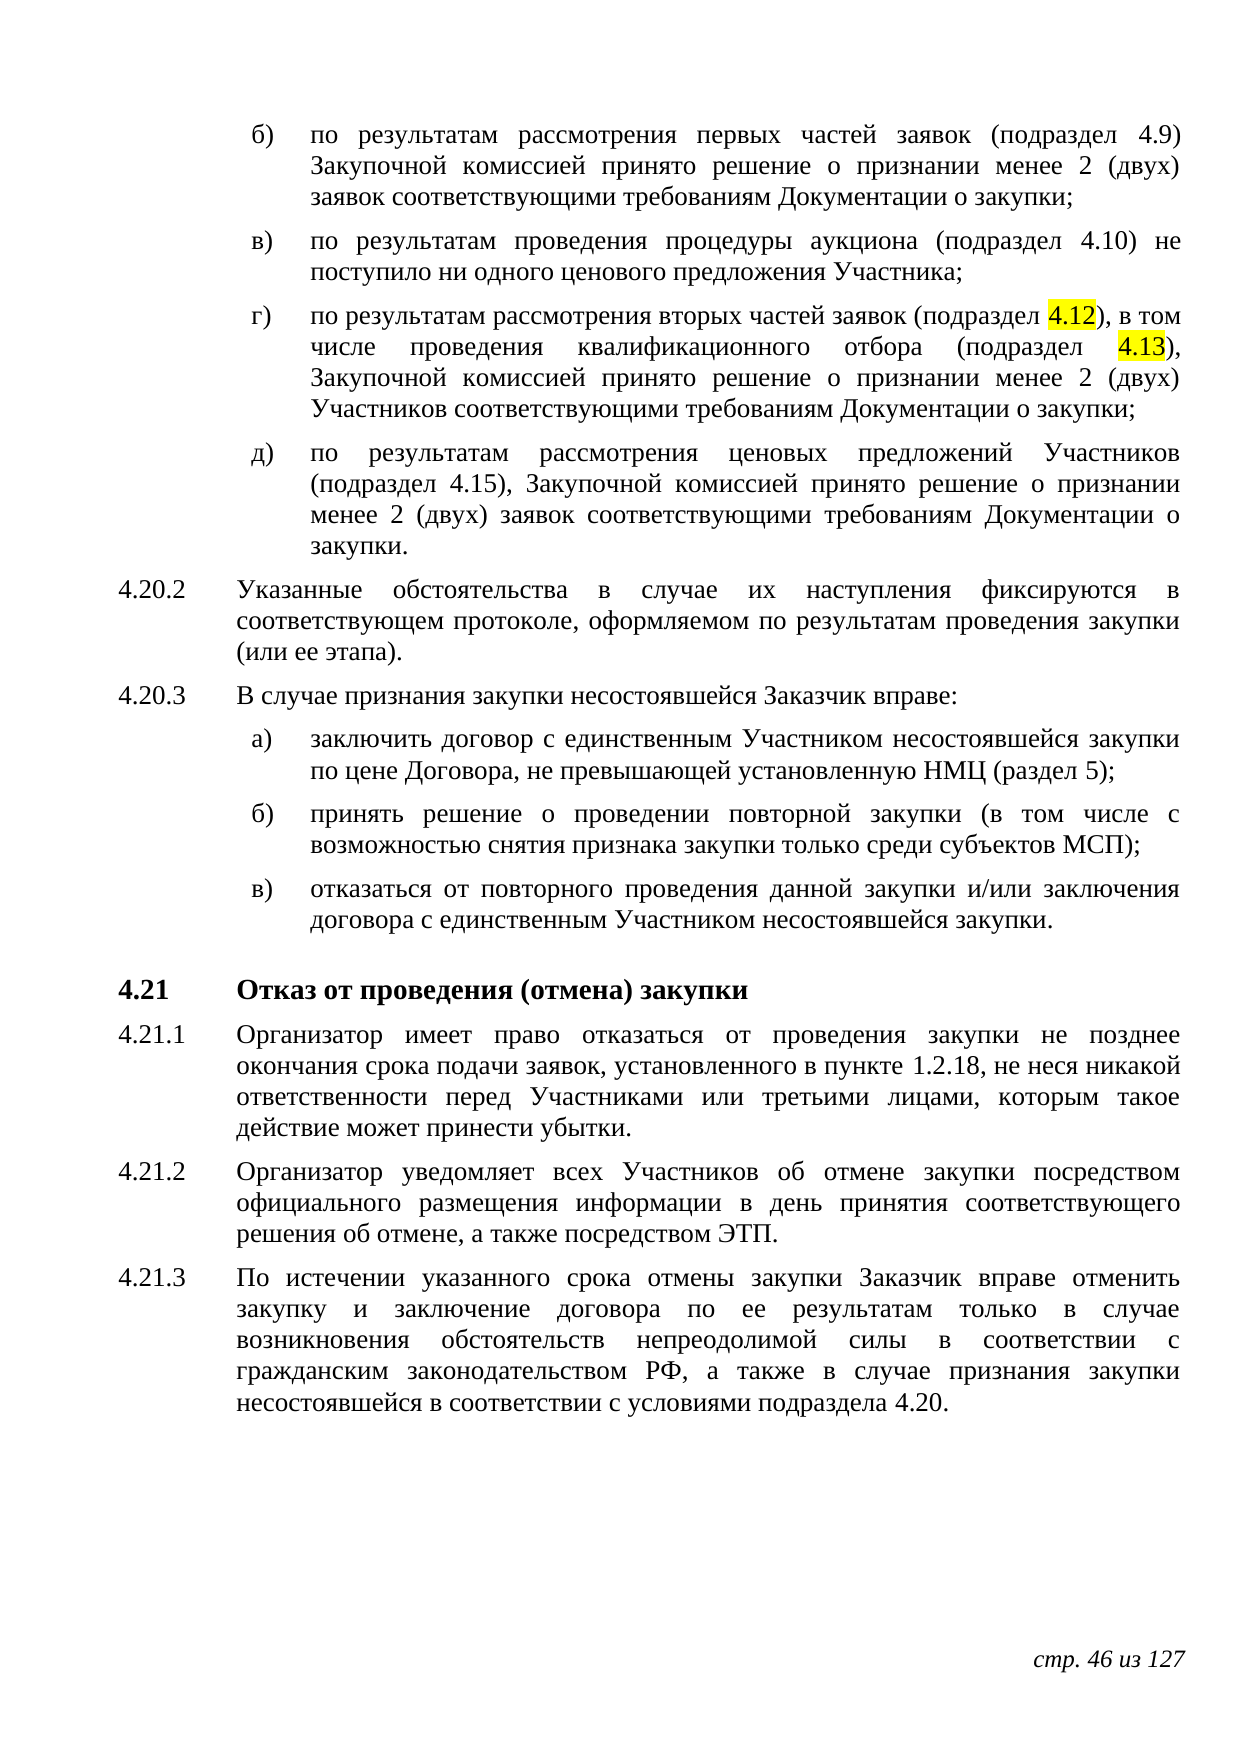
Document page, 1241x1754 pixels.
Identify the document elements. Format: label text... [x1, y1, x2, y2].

text отказаться от повторного проведения данной закупки и/или заключения договора с единственным Участником несостоявшейся закупки. [251, 872, 1181, 934]
text Организатор уведомляет всех Участников об отмене закупки посредством официального размещения информации в день принятия соответствующего решения об отмене, а также посредством ЭТП. [118, 1155, 1181, 1248]
text по результатам рассмотрения вторых частей заявок (подраздел 4.12), в том числе проведения квалификационного отбора (подраздел 4.13), Закупочной комиссией принято решение о признании менее 2 (двух) Участников соответствующими требованиям Документации о закупки; [251, 299, 1181, 423]
text заключить договор с единственным Участником несостоявшейся закупки по цене Договора, не превышающей установленную НМЦ (раздел 5); [251, 723, 1181, 785]
text по результатам рассмотрения ценовых предложений Участников (подраздел 4.15), Закупочной комиссией принято решение о признании менее 2 (двух) заявок соответствующими требованиям Документации о закупки. [251, 436, 1181, 561]
text по результатам рассмотрения первых частей заявок (подраздел 4.9) Закупочной комиссией принято решение о признании менее 2 (двух) заявок соответствующими требованиям Документации о закупки; [251, 118, 1181, 212]
text Указанные обстоятельства в случае их наступления фиксируются в соответствующем протоколе, оформляемом по результатам проведения закупки (или ее этапа). [118, 573, 1181, 666]
text Организатор имеет право отказаться от проведения закупки не позднее окончания срока подачи заявок, установленного в пункте 1.2.18, не неся никакой ответственности перед Участниками или третьими лицами, которым такое действие может принести убытки. [118, 1018, 1181, 1143]
subtitle Отказ от проведения (отмена) закупки [118, 972, 1181, 1006]
text По истечении указанного срока отмены закупки Заказчик вправе отменить закупку и заключение договора по ее результатам только в случае возникновения обстоятельств непреодолимой силы в соответствии с гражданским законодательством РФ, а также в случае признания закупки несостоявшейся в соответствии с условиями подраздела 4.20. [118, 1261, 1181, 1417]
text В случае признания закупки несостоявшейся Заказчик вправе: [118, 679, 1181, 710]
text принять решение о проведении повторной закупки (в том числе с возможностью снятия признака закупки только среди субъектов МСП); [251, 797, 1181, 860]
text по результатам проведения процедуры аукциона (подраздел 4.10) не поступило ни одного ценового предложения Участника; [251, 224, 1181, 286]
